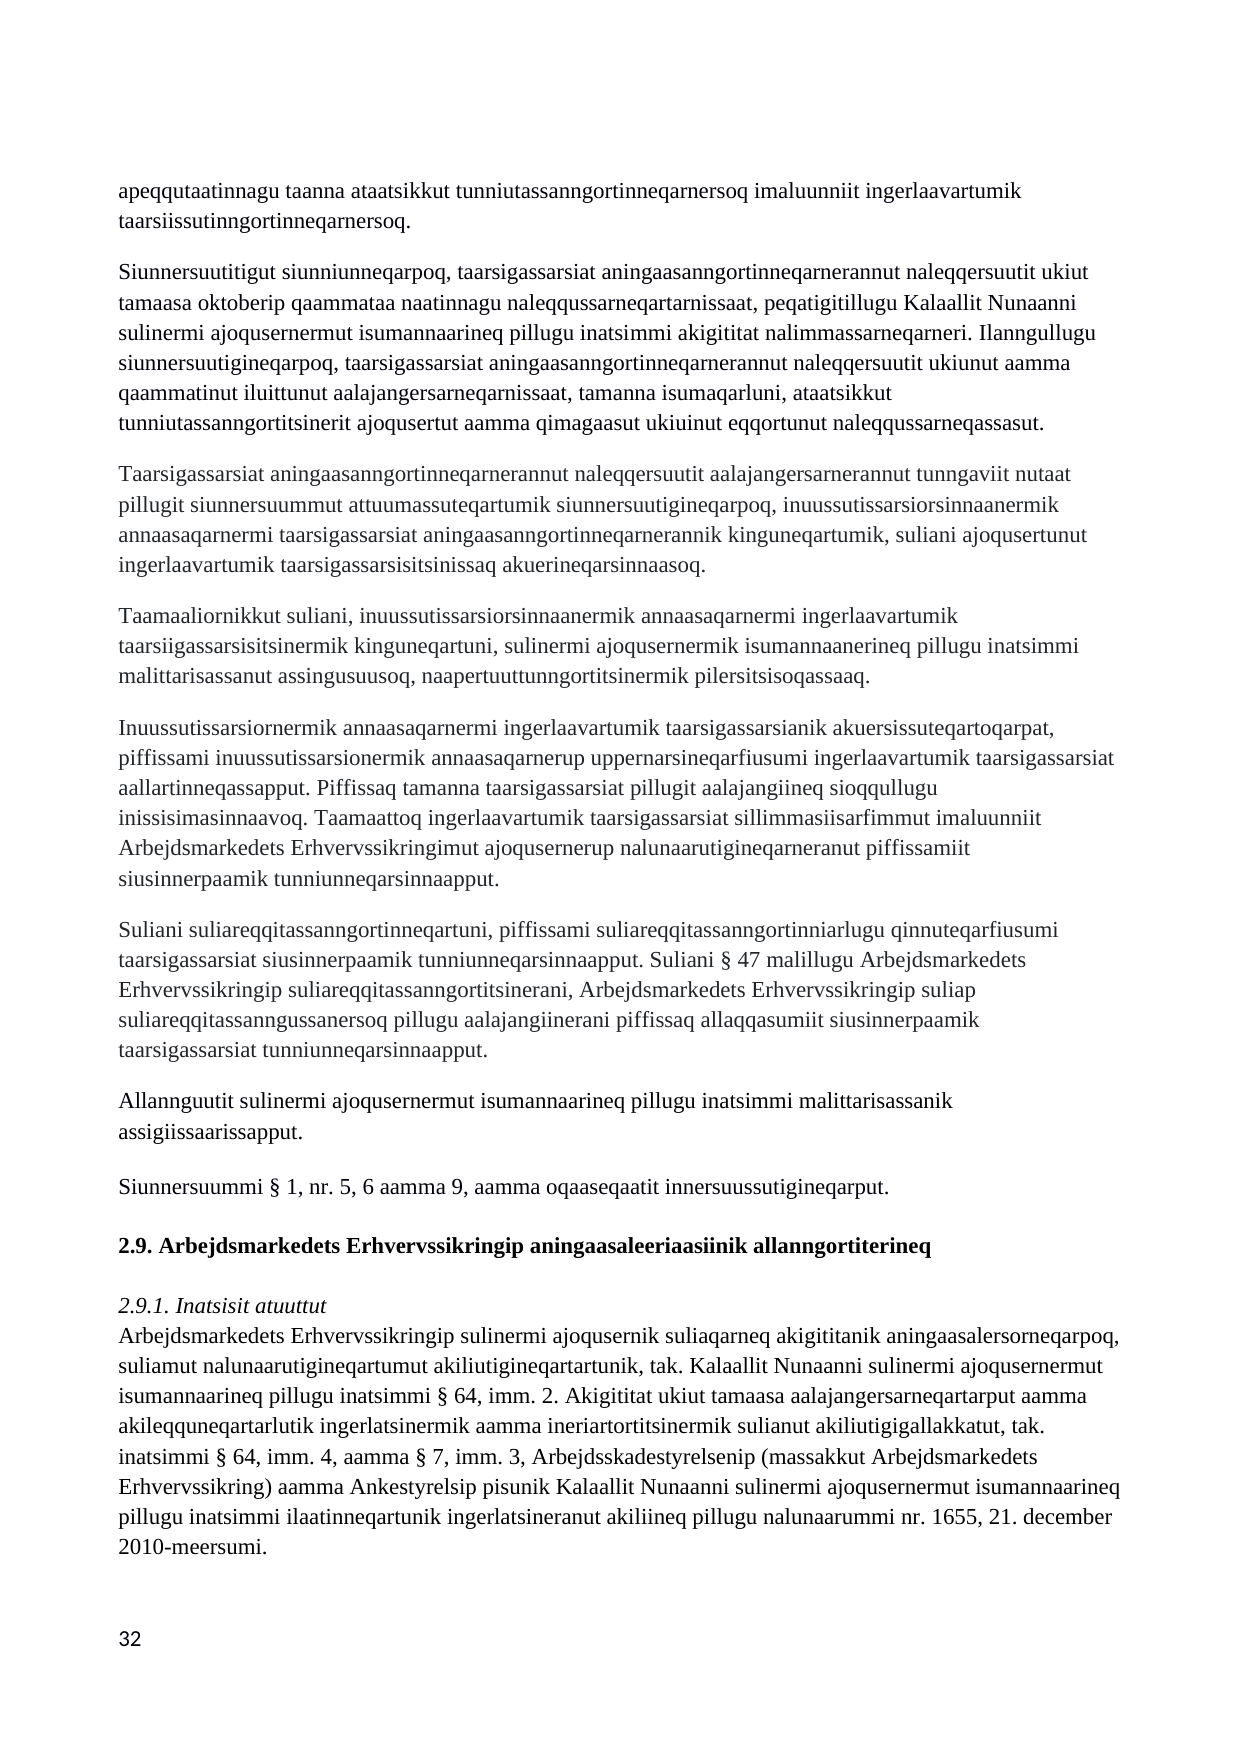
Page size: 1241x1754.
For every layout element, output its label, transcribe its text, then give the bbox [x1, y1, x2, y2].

text 2.9. Arbejdsmarkedets Erhvervssikringip aningaasaleeriaasiinik allanngortiterineq [118, 1232, 1122, 1259]
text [118, 177, 1122, 234]
text Inuussutissarsiornermik annaasaqarnermi ingerlaavartumik taarsigassarsianik akuersissuteqartoqarpat, piffissami inuussutissarsionermik annaasaqarnerup uppernarsineqarfiusumi ingerlaavartumik taarsigassarsiat aallartinneqassapput. Piffissaq tamanna taarsigassarsiat pillugit aalajangiineq sioqqullugu inissisimasinnaavoq. Taamaattoq ingerlaavartumik taarsigassarsiat sillimmasiisarfimmut imaluunniit Arbejdsmarkedets Erhvervssikringimut ajoqusernerup nalunaarutigineqarneranut piffissamiit siusinnerpaamik tunniunneqarsinnaapput. [118, 714, 1122, 891]
text Allannguutit sulinermi ajoqusernermut isumannaarineq pillugu inatsimmi malittarisassanik assigiissaarissapput. [118, 1088, 1122, 1144]
text Suliani suliareqqitassanngortinneqartuni, piffissami suliareqqitassanngortinniarlugu qinnuteqarfiusumi taarsigassarsiat siusinnerpaamik tunniunneqarsinnaapput. Suliani § 47 malillugu Arbejdsmarkedets Erhvervssikringip suliareqqitassanngortitsinerani, Arbejdsmarkedets Erhvervssikringip suliap suliareqqitassanngussanersoq pillugu aalajangiinerani piffissaq allaqqasumiit siusinnerpaamik taarsigassarsiat tunniunneqarsinnaapput. [118, 916, 1122, 1063]
text Siunnersuummi § 1, nr. 5, 6 aamma 9, aamma oqaaseqaatit innersuussutigineqarput. [118, 1173, 1122, 1199]
text 2.9.1. Inatsisit atuuttut Arbejdsmarkedets Erhvervssikringip sulinermi ajoqusernik suliaqarneq akigititanik aningaasalersorneqarpoq, suliamut nalunaarutigineqartumut akiliutigineqartartunik, tak. Kalaallit Nunaanni sulinermi ajoqusernermut isumannaarineq pillugu inatsimmi § 64, imm. 2. Akigititat ukiut tamaasa aalajangersarneqartarput aamma akileqquneqartarlutik ingerlatsinermik aamma ineriartortitsinermik sulianut akiliutigigallakkatut, tak. inatsimmi § 64, imm. 4, aamma § 7, imm. 3, Arbejdsskadestyrelsenip (massakkut Arbejdsmarkedets Erhvervssikring) aamma Ankestyrelsip pisunik Kalaallit Nunaanni sulinermi ajoqusernermut isumannaarineq pillugu inatsimmi ilaatinneqartunik ingerlatsineranut akiliineq pillugu nalunaarummi nr. 1655, 21. december 2010-meersumi. [118, 1292, 1122, 1560]
text Taamaaliornikkut suliani, inuussutissarsiorsinnaanermik annaasaqarnermi ingerlaavartumik taarsiigassarsisitsinermik kinguneqartuni, sulinermi ajoqusernermik isumannaanerineq pillugu inatsimmi malittarisassanut assingusuusoq, naapertuuttunngortitsinermik pilersitsisoqassaaq. [118, 602, 1122, 689]
text Siunnersuutitigut siunniunneqarpoq, taarsigassarsiat aningaasanngortinneqarnerannut naleqqersuutit ukiut tamaasa oktoberip qaammataa naatinnagu naleqqussarneqartarnissaat, peqatigitillugu Kalaallit Nunaanni sulinermi ajoqusernermut isumannaarineq pillugu inatsimmi akigititat nalimmassarneqarneri. Ilanngullugu siunnersuutigineqarpoq, taarsigassarsiat aningaasanngortinneqarnerannut naleqqersuutit ukiunut aamma qaammatinut iluittunut aalajangersarneqarnissaat, tamanna isumaqarluni, ataatsikkut tunniutassanngortitsinerit ajoqusertut aamma qimagaasut ukiuinut eqqortunut naleqqussarneqassasut. [118, 258, 1122, 436]
text Taarsigassarsiat aningaasanngortinneqarnerannut naleqqersuutit aalajangersarnerannut tunngaviit nutaat pillugit siunnersuummut attuumassuteqartumik siunnersuutigineqarpoq, inuussutissarsiorsinnaanermik annaasaqarnermi taarsigassarsiat aningaasanngortinneqarnerannik kinguneqartumik, suliani ajoqusertunut ingerlaavartumik taarsigassarsisitsinissaq akuerineqarsinnaasoq. [118, 461, 1122, 577]
